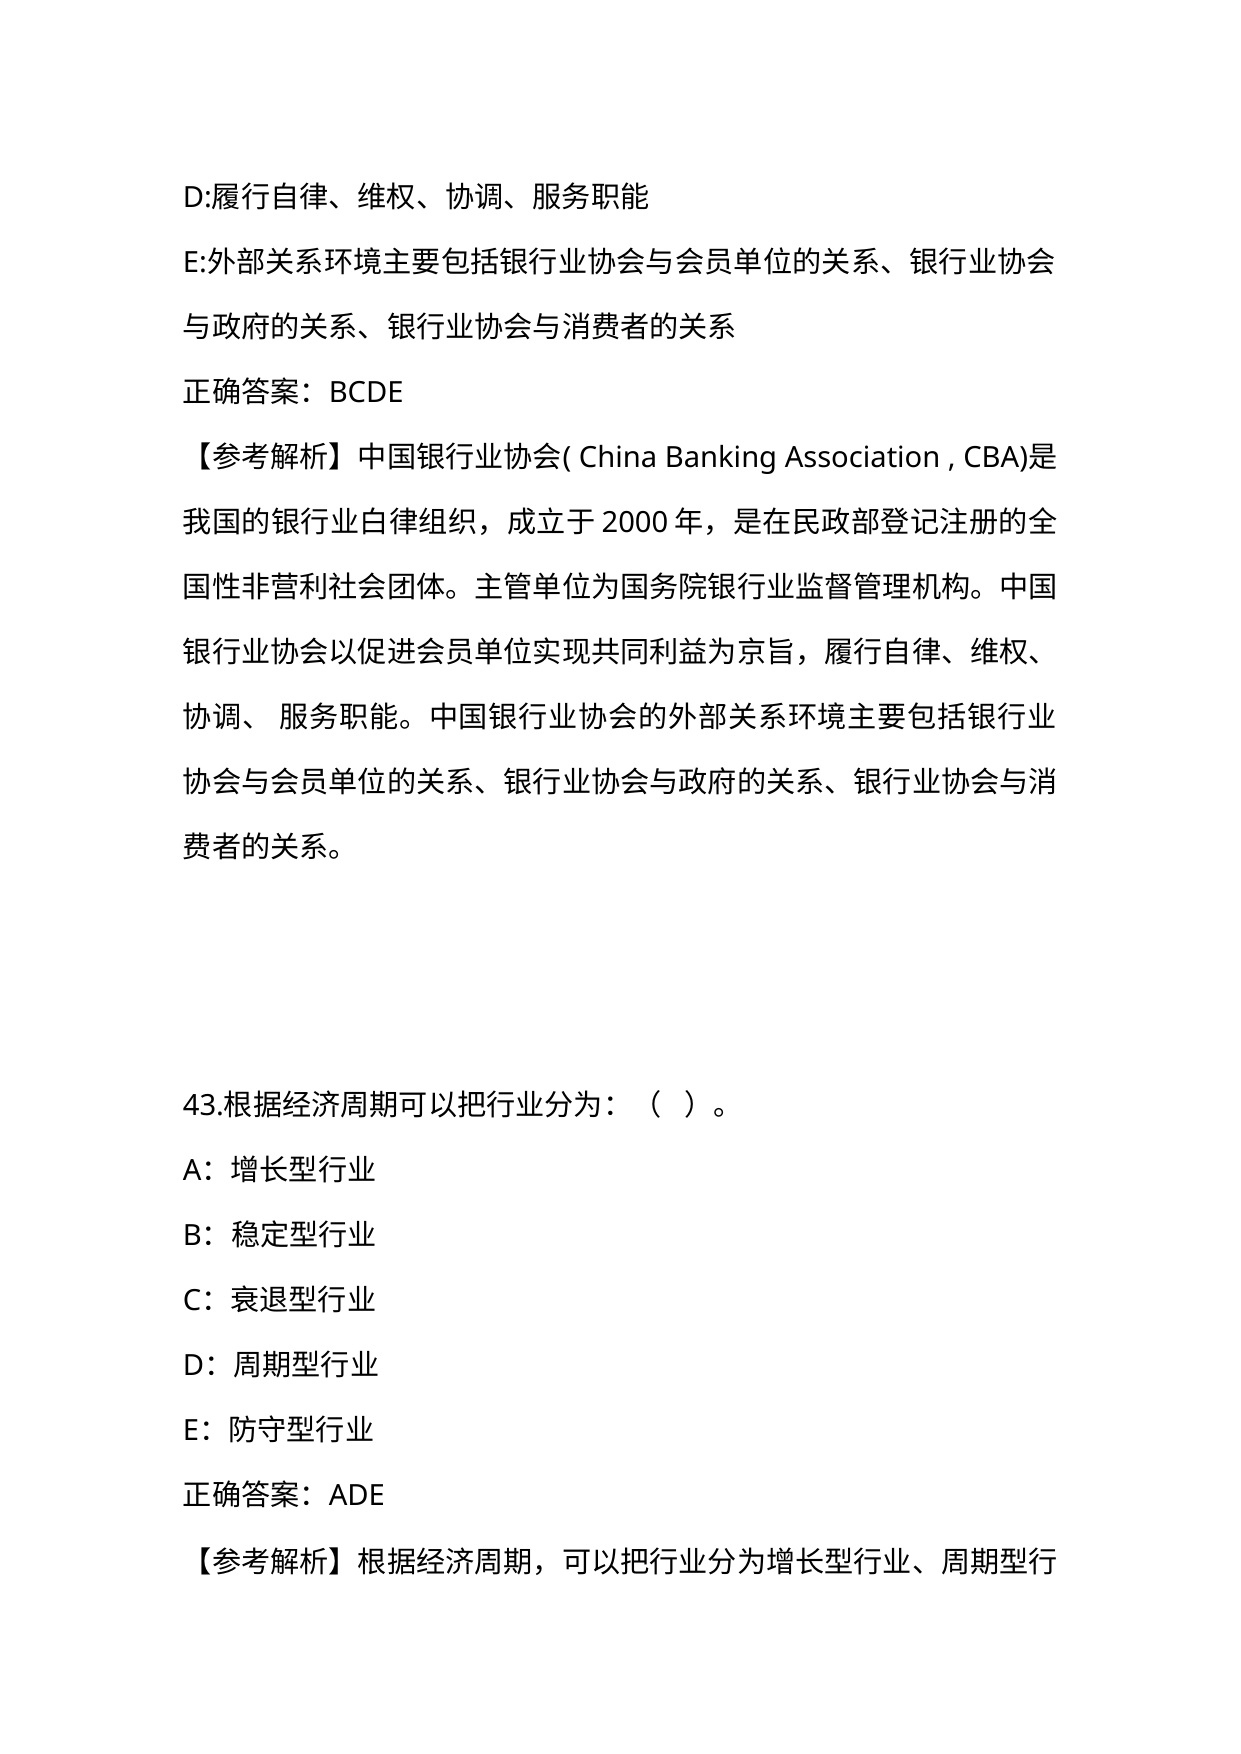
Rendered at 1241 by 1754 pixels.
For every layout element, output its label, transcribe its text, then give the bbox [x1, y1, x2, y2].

list B：稳定型行业 [183, 1202, 1058, 1267]
list C：衰退型行业 [183, 1267, 1058, 1332]
text E:外部关系环境主要包括银行业协会与会员单位的关系、银行业协会与政府的关系、银行业协会与消费者的关系 [183, 227, 1058, 357]
text 【参考解析】中国银行业协会( China Banking Association , CBA)是我国的银行业白律组织，成立于2000年，是在民政部登记注册的全国性非营利社会团体。主管单位为国务院银行业监督管理机构。中国银行业协会以促进会员单位实现共同利益为京旨，履行自律、维权、协调、 服务职能。中国银行业协会的外部关系环境主要包括银行业协会与会员单位的关系、银行业协会与政府的关系、银行业协会与消费者的关系。 [183, 422, 1058, 877]
text D:履行自律、维权、协调、服务职能 [183, 162, 1058, 227]
list D：周期型行业 [183, 1332, 1058, 1397]
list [183, 1527, 1058, 1592]
list 正确答案：ADE [183, 1462, 1058, 1527]
list 43.根据经济周期可以把行业分为：（ ）。 [183, 1072, 1058, 1137]
list E：防守型行业 [183, 1397, 1058, 1462]
list A：增长型行业 [183, 1137, 1058, 1202]
text 正确答案：BCDE [183, 357, 1058, 422]
